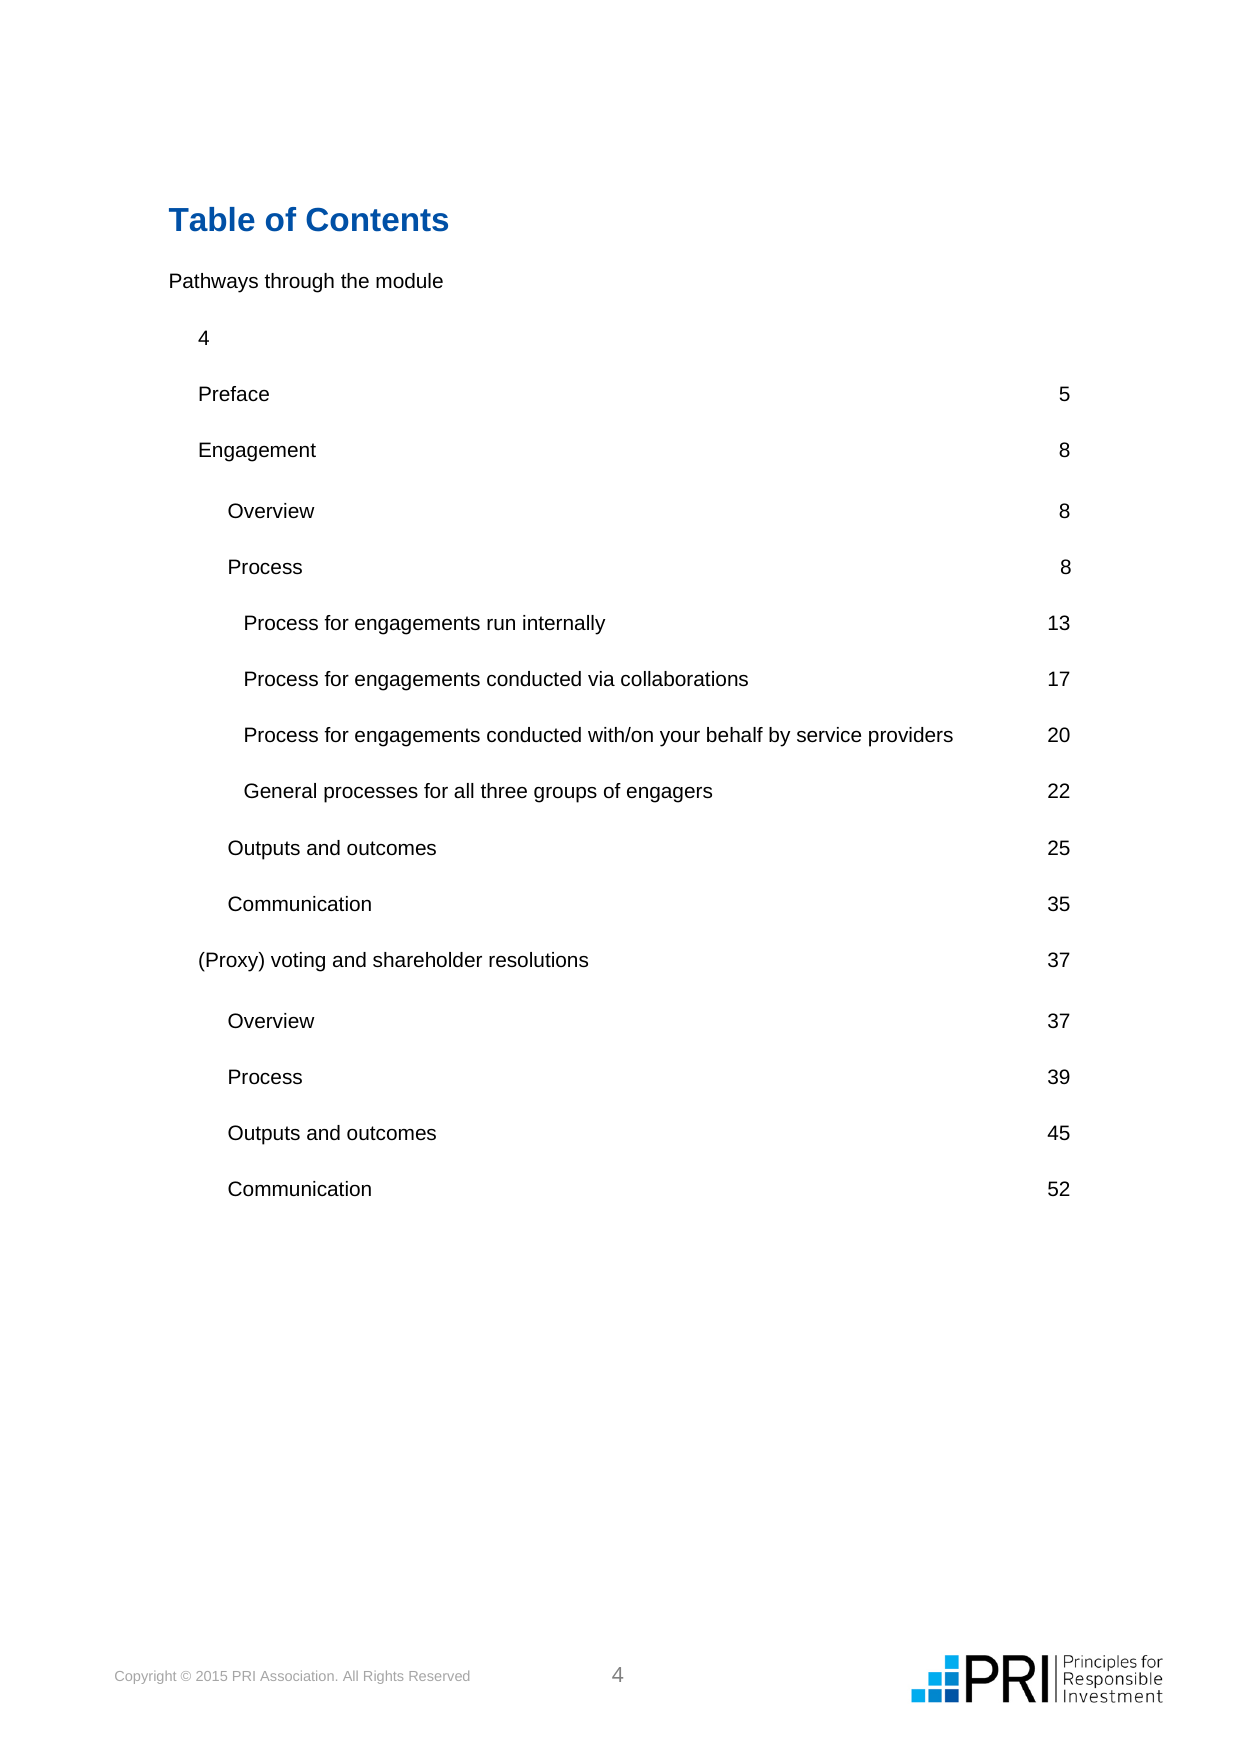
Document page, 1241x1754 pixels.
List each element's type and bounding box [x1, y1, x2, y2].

picture [843, 1591, 1240, 1753]
